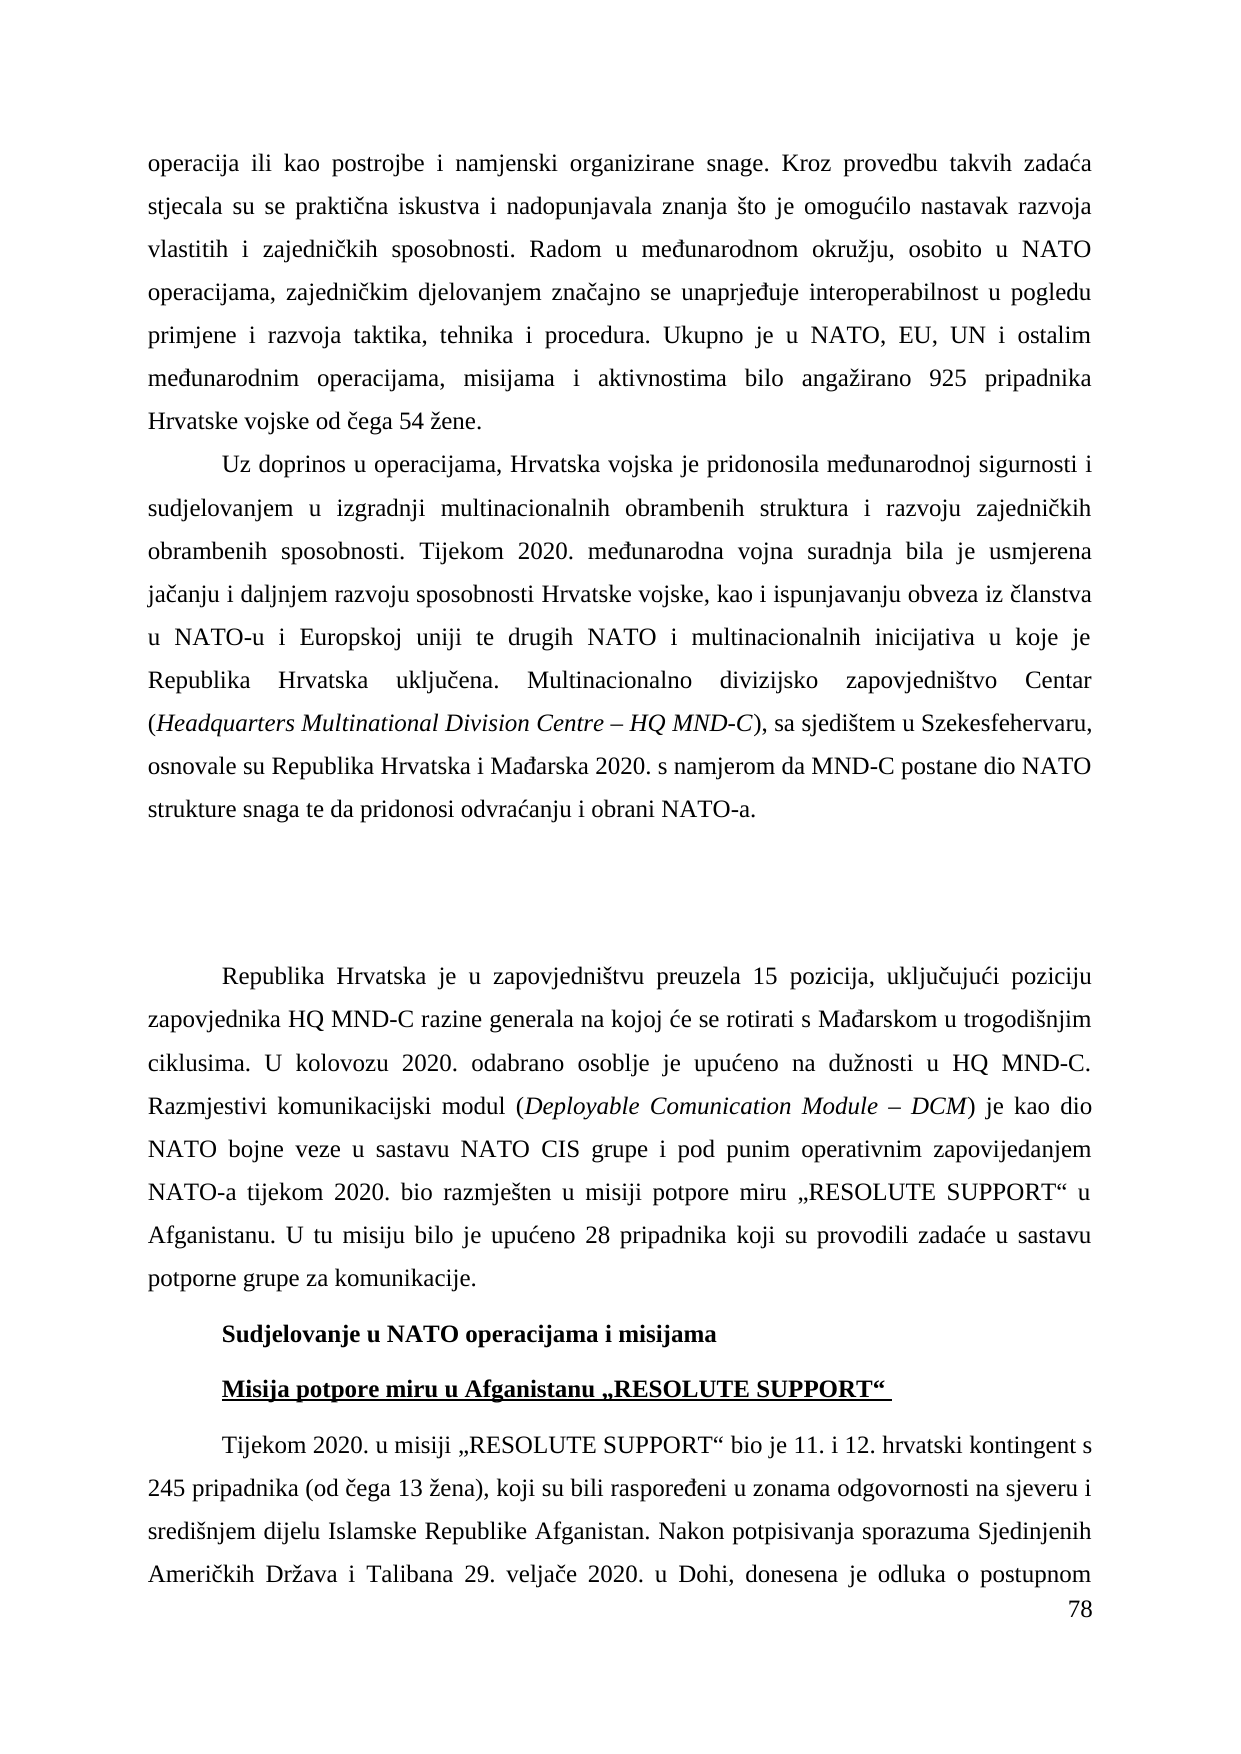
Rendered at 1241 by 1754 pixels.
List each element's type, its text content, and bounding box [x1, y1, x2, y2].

text Misija potpore miru u Afganistanu „RESOLUTE SUPPORT“ [148, 1374, 1092, 1403]
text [148, 1430, 1092, 1588]
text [148, 148, 1092, 435]
text Republika Hrvatska je u zapovjedništvu preuzela 15 pozicija, uključujući poziciju zapovjednika HQ MND-C razine generala na kojoj će se rotirati s Mađarskom u trogodišnjim ciklusima. U kolovozu 2020. odabrano osoblje je upućeno na dužnosti u HQ MND-C. Razmjestivi komunikacijski modul (Deployable Comunication Module – DCM) je kao dio NATO bojne veze u sastavu NATO CIS grupe i pod punim operativnim zapovijedanjem NATO-a tijekom 2020. bio razmješten u misiji potpore miru „RESOLUTE SUPPORT“ u Afganistanu. U tu misiju bilo je upućeno 28 pripadnika koji su provodili zadaće u sastavu potporne grupe za komunikacije. [148, 961, 1092, 1292]
text Uz doprinos u operacijama, Hrvatska vojska je pridonosila međunarodnoj sigurnosti i sudjelovanjem u izgradnji multinacionalnih obrambenih struktura i razvoju zajedničkih obrambenih sposobnosti. Tijekom 2020. međunarodna vojna suradnja bila je usmjerena jačanju i daljnjem razvoju sposobnosti Hrvatske vojske, kao i ispunjavanju obveza iz članstva u NATO-u i Europskoj uniji te drugih NATO i multinacionalnih inicijativa u koje je Republika Hrvatska uključena. Multinacionalno divizijsko zapovjedništvo Centar (Headquarters Multinational Division Centre – HQ MND-C), sa sjedištem u Szekesfehervaru, osnovale su Republika Hrvatska i Mađarska 2020. s namjerom da MND-C postane dio NATO strukture snaga te da pridonosi odvraćanju i obrani NATO-a. [148, 449, 1092, 823]
text Sudjelovanje u NATO operacijama i misijama [148, 1319, 1092, 1348]
